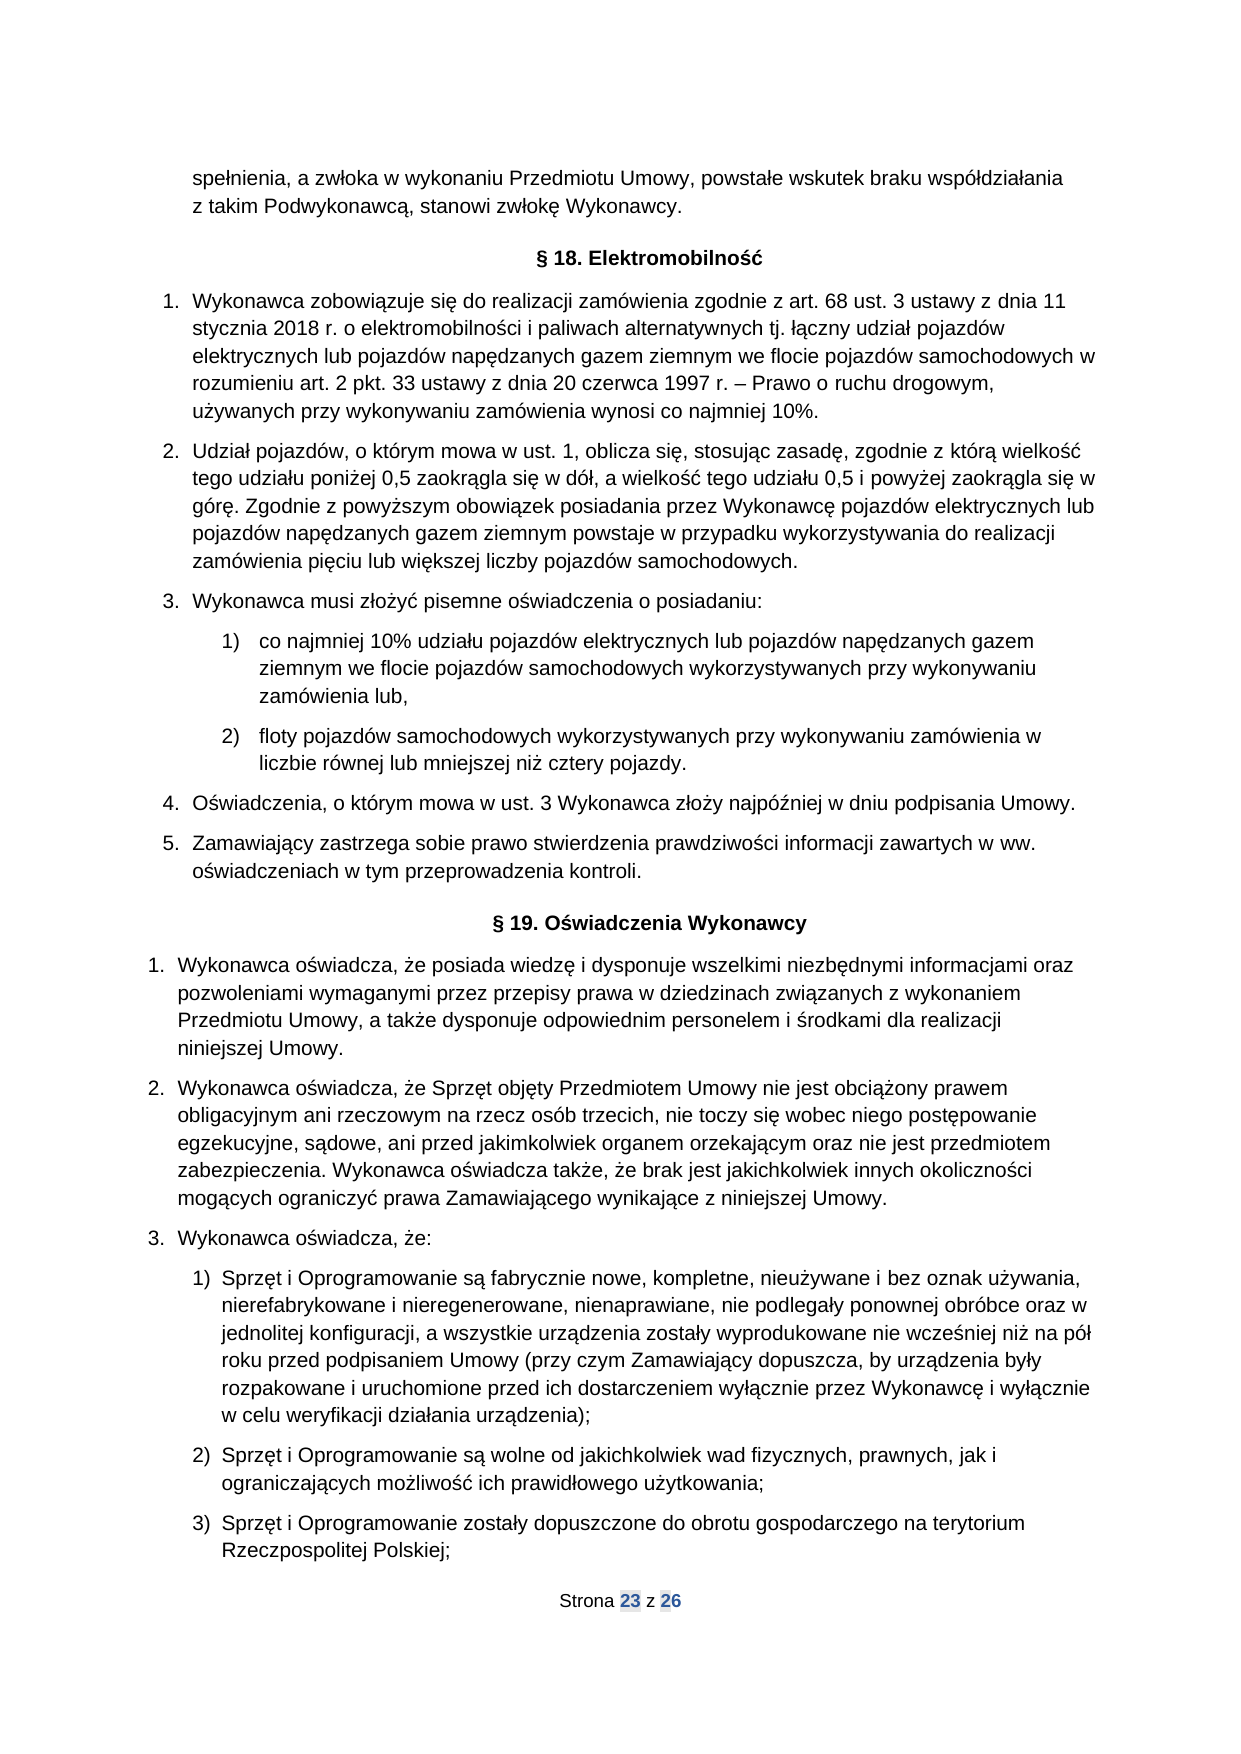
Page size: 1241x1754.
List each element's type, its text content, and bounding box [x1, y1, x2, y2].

list Wykonawca oświadcza, że Sprzęt objęty Przedmiotem Umowy nie jest obciążony prawem obligacyjnym ani rzeczowym na rzecz osób trzecich, nie toczy się wobec niego postępowanie egzekucyjne, sądowe, ani przed jakimkolwiek organem orzekającym oraz nie jest przedmiotem zabezpieczenia. Wykonawca oświadcza także, że brak jest jakichkolwiek innych okoliczności mogących ograniczyć prawa Zamawiającego wynikające z niniejszej Umowy. [148, 1076, 1093, 1209]
list Oświadczenia, o którym mowa w ust. 3 Wykonawca złoży najpóźniej w dniu podpisania Umowy. [162, 791, 1096, 815]
subtitle § 19. Oświadczenia Wykonawcy [207, 911, 1093, 935]
list floty pojazdów samochodowych wykorzystywanych przy wykonywaniu zamówienia w liczbie równej lub mniejszej niż cztery pojazdy. [221, 723, 1096, 775]
subtitle § 18. Elektromobilność [207, 246, 1093, 270]
list co najmniej 10% udziału pojazdów elektrycznych lub pojazdów napędzanych gazem ziemnym we flocie pojazdów samochodowych wykorzystywanych przy wykonywaniu zamówienia lub, [221, 628, 1096, 707]
list Zamawiający zastrzega sobie prawo stwierdzenia prawdziwości informacji zawartych w ww. oświadczeniach w tym przeprowadzenia kontroli. [162, 831, 1096, 882]
list Wykonawca oświadcza, że: [148, 1226, 1093, 1249]
list Sprzęt i Oprogramowanie są fabrycznie nowe, kompletne, nieużywane i bez oznak używania, nierefabrykowane i nieregenerowane, nienaprawiane, nie podlegały ponownej obróbce oraz w jednolitej konfiguracji, a wszystkie urządzenia zostały wyprodukowane nie wcześniej niż na pół roku przed podpisaniem Umowy (przy czym Zamawiający dopuszcza, by urządzenia były rozpakowane i uruchomione przed ich dostarczeniem wyłącznie przez Wykonawcę i wyłącznie w celu weryfikacji działania urządzenia); [192, 1266, 1093, 1427]
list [177, 166, 1093, 218]
list Wykonawca musi złożyć pisemne oświadczenia o posiadaniu: [162, 588, 1096, 612]
list Sprzęt i Oprogramowanie zostały dopuszczone do obrotu gospodarczego na terytorium Rzeczpospolitej Polskiej; [192, 1511, 1093, 1562]
list Wykonawca zobowiązuje się do realizacji zamówienia zgodnie z art. 68 ust. 3 ustawy z dnia 11 stycznia 2018 r. o elektromobilności i paliwach alternatywnych tj. łączny udział pojazdów elektrycznych lub pojazdów napędzanych gazem ziemnym we flocie pojazdów samochodowych w rozumieniu art. 2 pkt. 33 ustawy z dnia 20 czerwca 1997 r. – Prawo o ruchu drogowym, używanych przy wykonywaniu zamówienia wynosi co najmniej 10%. [162, 288, 1096, 422]
list Sprzęt i Oprogramowanie są wolne od jakichkolwiek wad fizycznych, prawnych, jak i ograniczających możliwość ich prawidłowego użytkowania; [192, 1443, 1093, 1494]
list Udział pojazdów, o którym mowa w ust. 1, oblicza się, stosując zasadę, zgodnie z którą wielkość tego udziału poniżej 0,5 zaokrągla się w dół, a wielkość tego udziału 0,5 i powyżej zaokrągla się w górę. Zgodnie z powyższym obowiązek posiadania przez Wykonawcę pojazdów elektrycznych lub pojazdów napędzanych gazem ziemnym powstaje w przypadku wykorzystywania do realizacji zamówienia pięciu lub większej liczby pojazdów samochodowych. [162, 438, 1096, 572]
list Wykonawca oświadcza, że posiada wiedzę i dysponuje wszelkimi niezbędnymi informacjami oraz pozwoleniami wymaganymi przez przepisy prawa w dziedzinach związanych z wykonaniem Przedmiotu Umowy, a także dysponuje odpowiednim personelem i środkami dla realizacji niniejszej Umowy. [148, 953, 1093, 1059]
